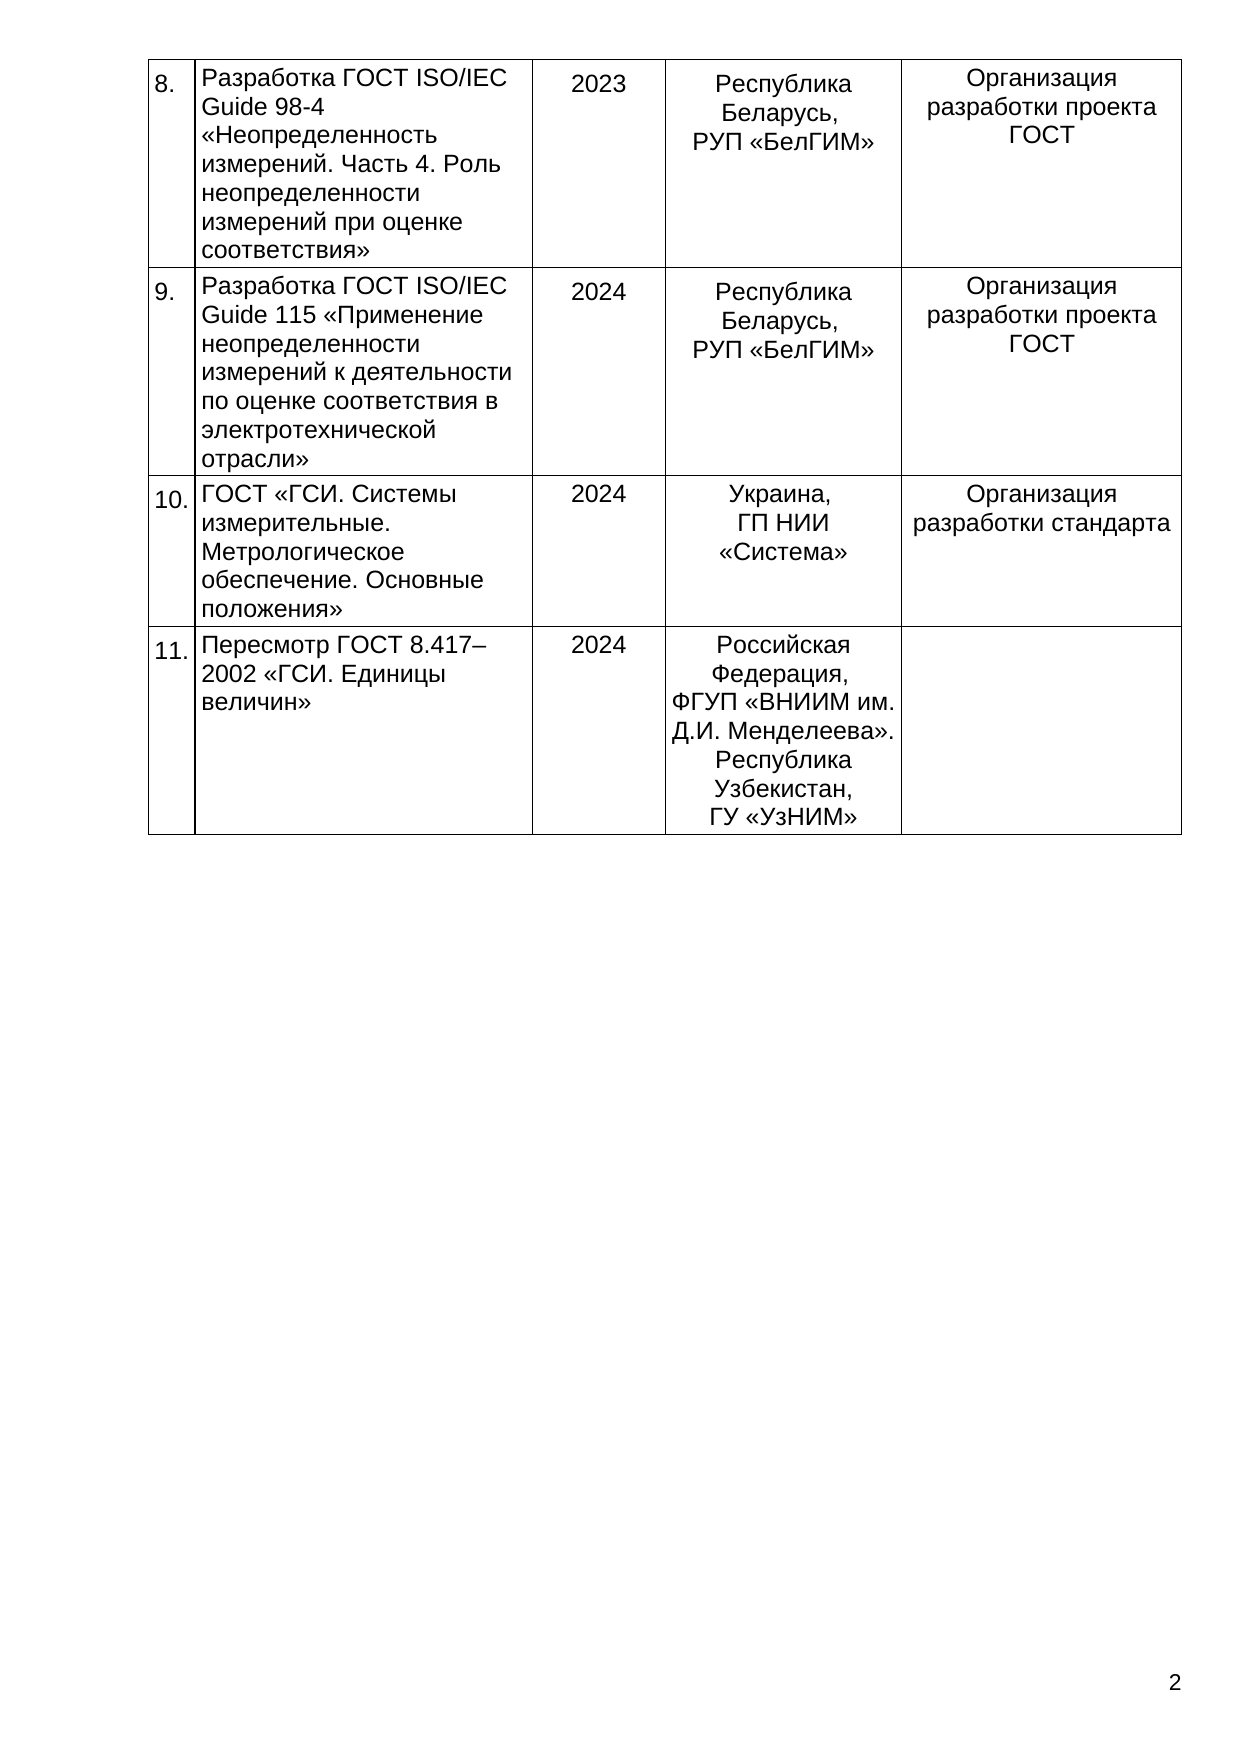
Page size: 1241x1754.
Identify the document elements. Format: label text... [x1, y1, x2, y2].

table_cell 2024 [533, 627, 665, 834]
table_cell Украина, ГП НИИ «Система» [666, 476, 901, 626]
table_cell Республика Беларусь, РУП «БелГИМ» [666, 60, 901, 267]
table_cell Российская Федерация, ФГУП «ВНИИМ им. Д.И. Менделеева». Республика Узбекистан, ГУ «УзНИМ» [666, 627, 901, 834]
table_cell [149, 60, 194, 267]
table_cell Организация разработки проекта ГОСТ [902, 268, 1181, 475]
table_cell [149, 268, 194, 475]
table_cell 2023 [533, 60, 665, 267]
table_cell 2024 [533, 476, 665, 626]
table_cell [149, 476, 194, 626]
table_cell [149, 627, 194, 834]
table_cell 2024 [533, 268, 665, 475]
table_cell Организация разработки стандарта [902, 476, 1181, 626]
table_cell [902, 627, 1181, 834]
table_cell Организация разработки проекта ГОСТ [902, 60, 1181, 267]
table_cell ГОСТ «ГСИ. Системы измерительные. Метрологическое обеспечение. Основные положения» [196, 476, 532, 626]
table_cell Разработка ГОСТ ISO/IEC Guide 115 «Применение неопределенности измерений к деятельности по оценке соответствия в электротехнической отрасли» [196, 268, 532, 475]
table_cell Разработка ГОСТ ISO/IEC Guide 98-4 «Неопределенность измерений. Часть 4. Роль неопределенности измерений при оценке соответствия» [196, 60, 532, 267]
table_cell Республика Беларусь, РУП «БелГИМ» [666, 268, 901, 475]
table_cell Пересмотр ГОСТ 8.417–2002 «ГСИ. Единицы величин» [196, 627, 532, 834]
